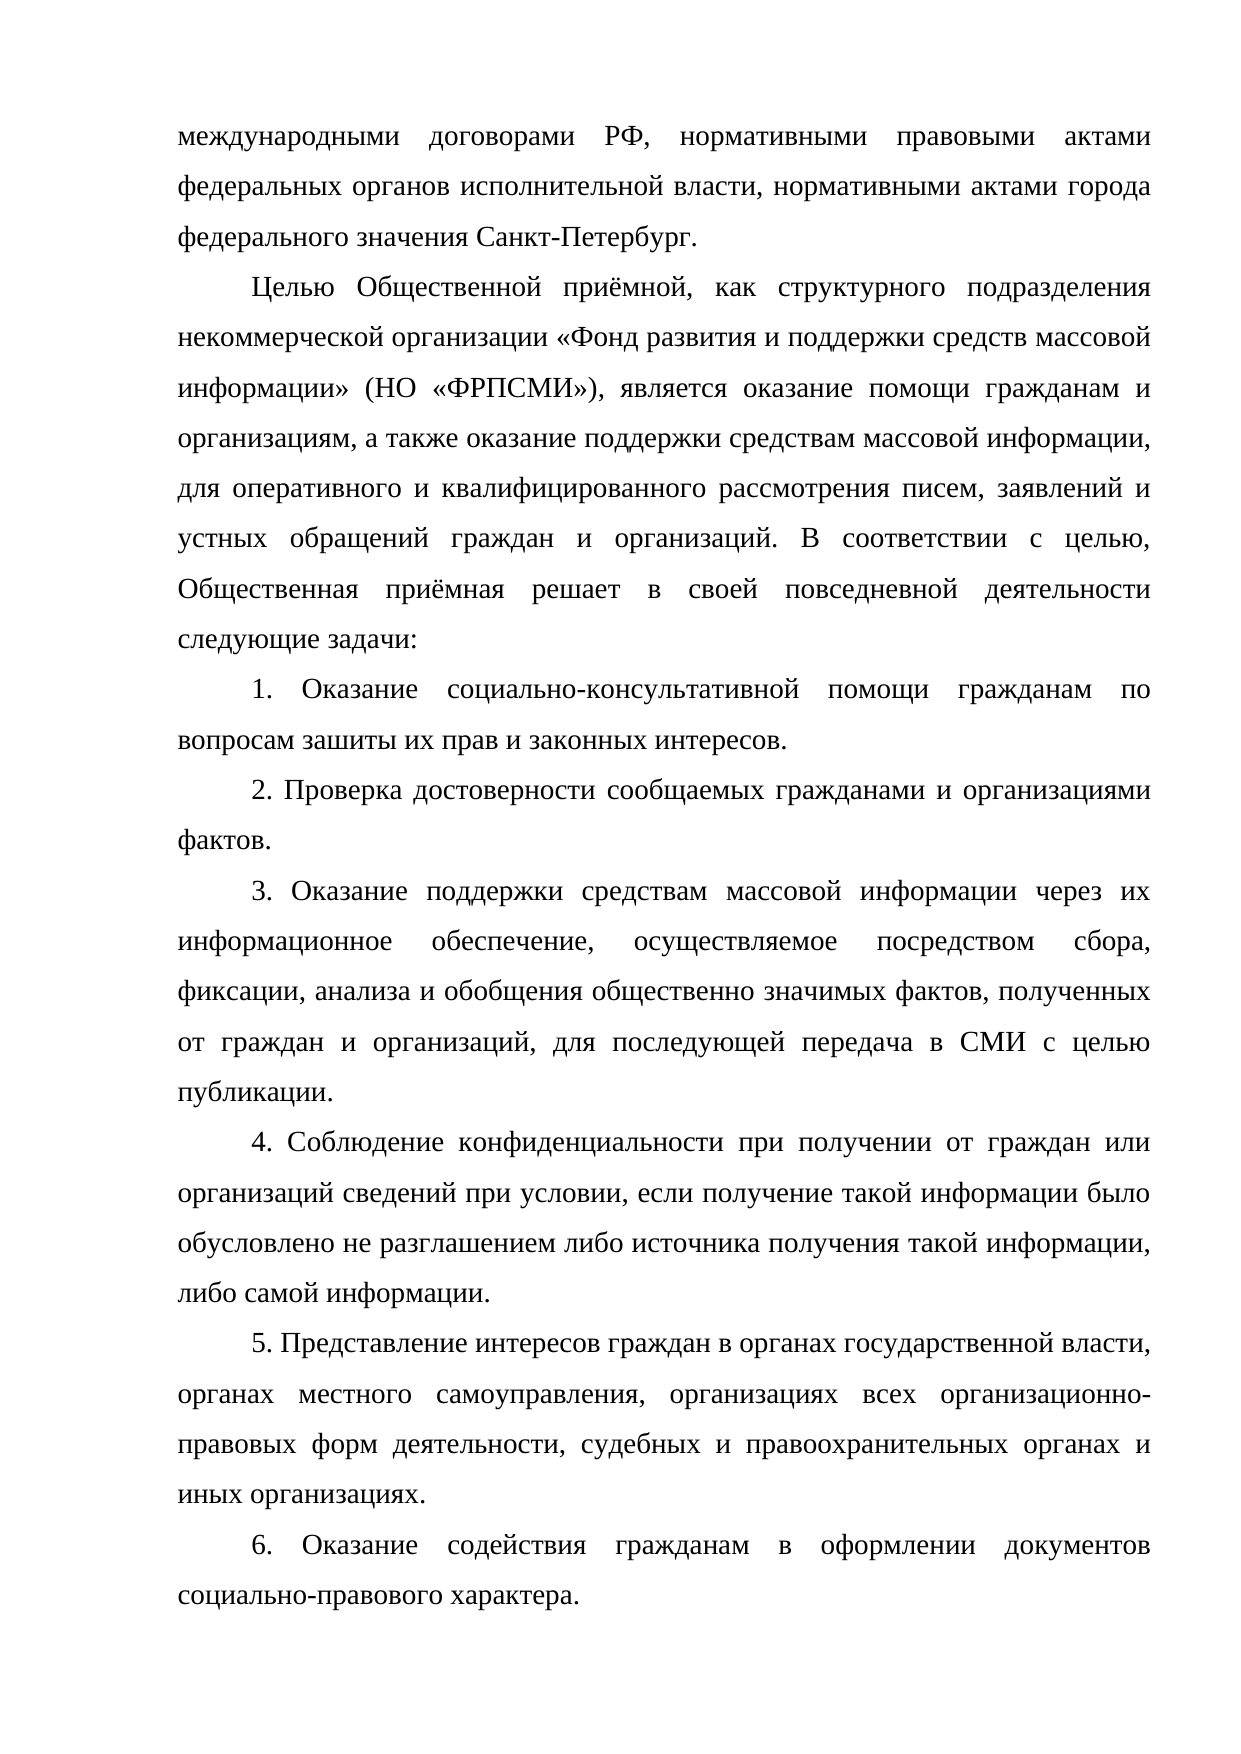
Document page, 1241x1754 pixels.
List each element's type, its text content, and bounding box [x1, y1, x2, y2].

text 6. Оказание содействия гражданам в оформлении документов социально-правового характера. [177, 1527, 1152, 1611]
text 2. Проверка достоверности сообщаемых гражданами и организациями фактов. [177, 772, 1152, 856]
text 5. Представление интересов граждан в органах государственной власти, органах местного самоуправления, организациях всех организационно-правовых форм деятельности, судебных и правоохранительных органах и иных организациях. [177, 1326, 1152, 1510]
text 1. Оказание социально-консультативной помощи гражданам по вопросам зашиты их прав и законных интересов. [177, 672, 1152, 755]
text Целью Общественной приёмной, как структурного подразделения некоммерческой организации «Фонд развития и поддержки средств массовой информации» (НО «ФРПСМИ»), является оказание помощи гражданам и организациям, а также оказание поддержки средствам массовой информации, для оперативного и квалифицированного рассмотрения писем, заявлений и устных обращений граждан и организаций. В соответствии с целью, Общественная приёмная решает в своей повседневной деятельности следующие задачи: [177, 269, 1152, 655]
text 4. Соблюдение конфиденциальности при получении от граждан или организаций сведений при условии, если получение такой информации было обусловлено не разглашением либо источника получения такой информации, либо самой информации. [177, 1124, 1152, 1309]
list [177, 118, 1152, 252]
text 3. Оказание поддержки средствам массовой информации через их информационное обеспечение, осуществляемое посредством сбора, фиксации, анализа и обобщения общественно значимых фактов, полученных от граждан и организаций, для последующей передача в СМИ с целью публикации. [177, 873, 1152, 1108]
